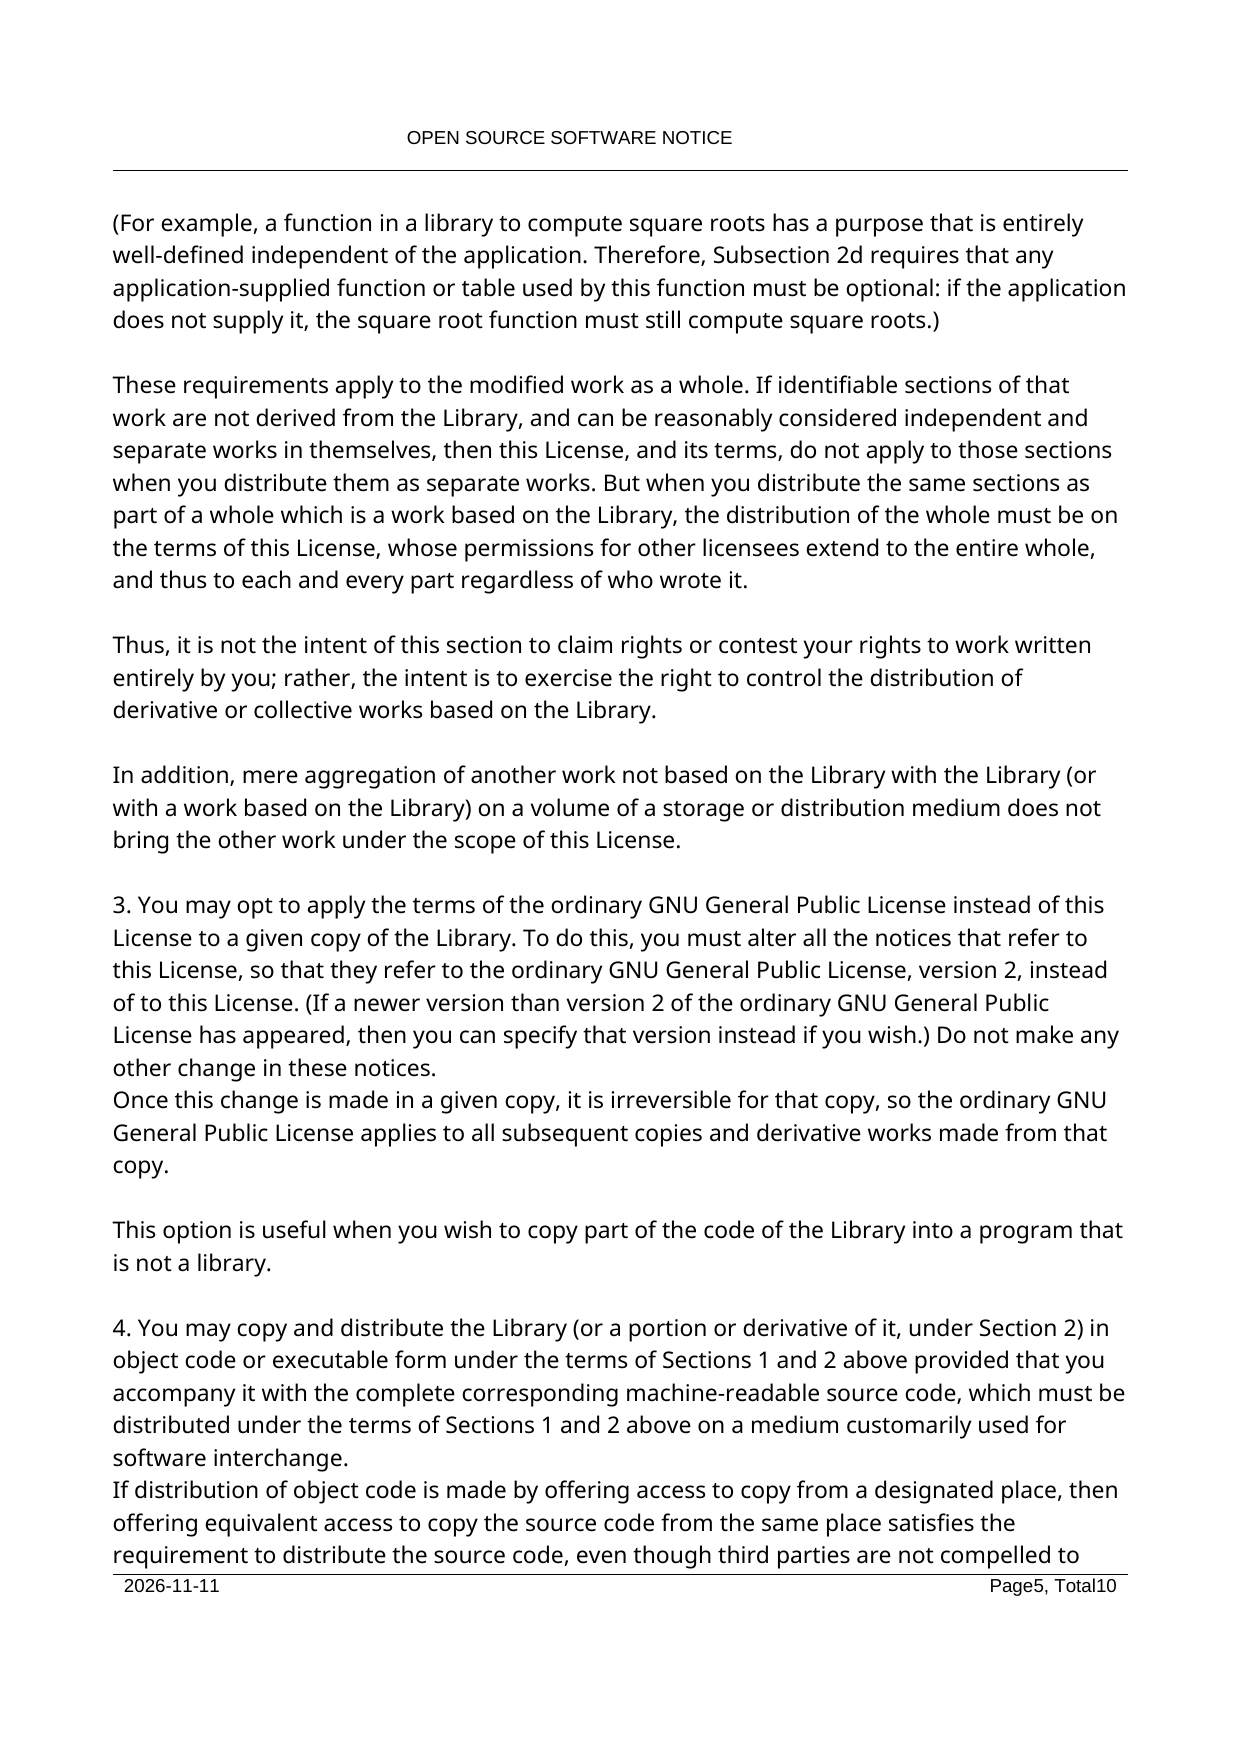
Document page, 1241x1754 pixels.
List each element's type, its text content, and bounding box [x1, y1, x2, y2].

text (For example, a function in a library to compute square roots has a purpose that is entirely well-defined independent of the application. Therefore, Subsection 2d requires that any application-supplied function or table used by this function must be optional: if the application does not supply it, the square root function must still compute square roots.) [112, 206, 1128, 336]
text 4. You may copy and distribute the Library (or a portion or derivative of it, under Section 2) in object code or executable form under the terms of Sections 1 and 2 above provided that you accompany it with the complete corresponding machine-readable source code, which must be distributed under the terms of Sections 1 and 2 above on a medium customarily used for software interchange. [112, 1311, 1128, 1474]
text 3. You may opt to apply the terms of the ordinary GNU General Public License instead of this License to a given copy of the Library. To do this, you must alter all the notices that refer to this License, so that they refer to the ordinary GNU General Public License, version 2, instead of to this License. (If a newer version than version 2 of the ordinary GNU General Public License has appeared, then you can specify that version instead if you wish.) Do not make any other change in these notices. [112, 889, 1128, 1084]
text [112, 1474, 1128, 1571]
text Once this change is made in a given copy, it is irreversible for that copy, so the ordinary GNU General Public License applies to all subsequent copies and derivative works made from that copy. [112, 1084, 1128, 1181]
text This option is useful when you wish to copy part of the code of the Library into a program that is not a library. [112, 1214, 1128, 1279]
text Thus, it is not the intent of this section to claim rights or contest your rights to work written entirely by you; rather, the intent is to exercise the right to control the distribution of derivative or collective works based on the Library. [112, 629, 1128, 726]
text These requirements apply to the modified work as a whole. If identifiable sections of that work are not derived from the Library, and can be reasonably considered independent and separate works in themselves, then this License, and its terms, do not apply to those sections when you distribute them as separate works. But when you distribute the same sections as part of a whole which is a work based on the Library, the distribution of the whole must be on the terms of this License, whose permissions for other licensees extend to the entire whole, and thus to each and every part regardless of who wrote it. [112, 369, 1128, 596]
text In addition, mere aggregation of another work not based on the Library with the Library (or with a work based on the Library) on a volume of a storage or distribution medium does not bring the other work under the scope of this License. [112, 759, 1128, 856]
